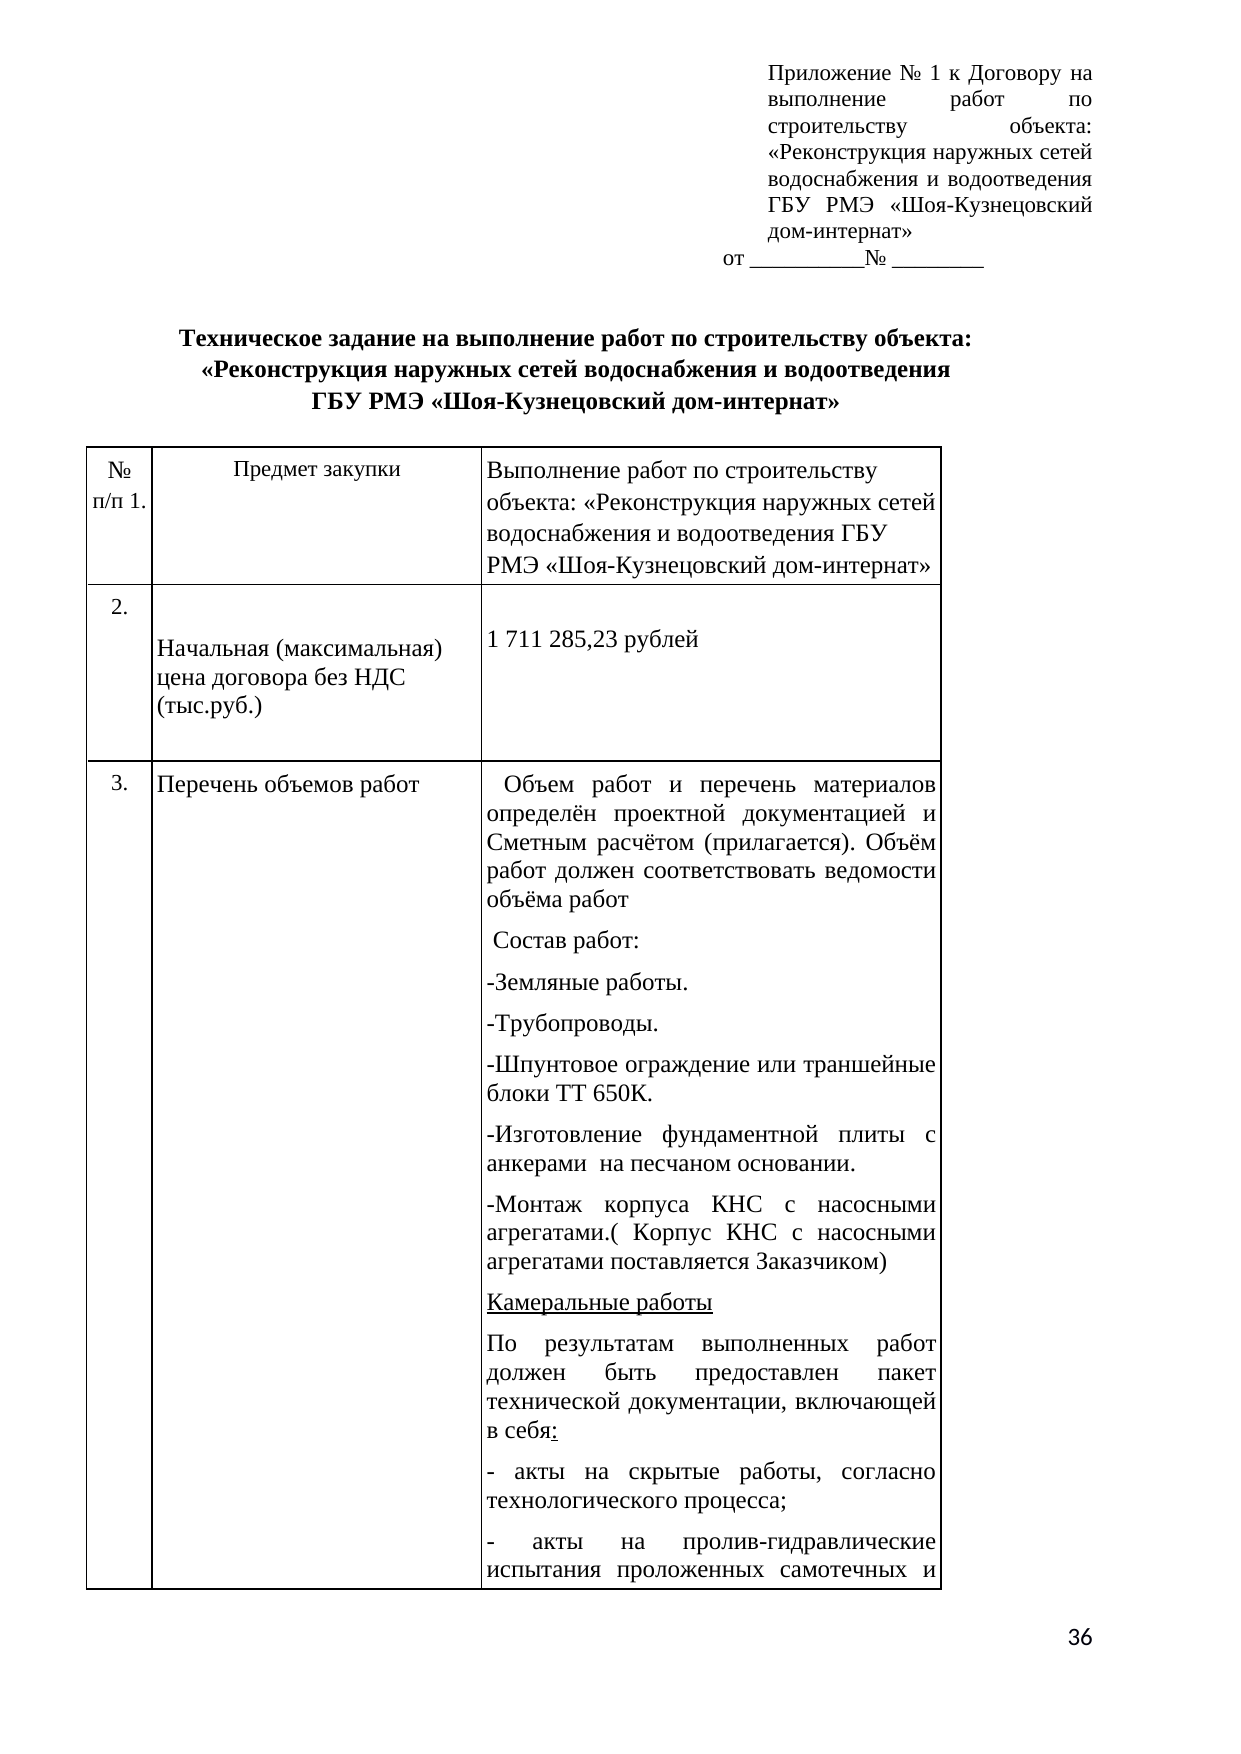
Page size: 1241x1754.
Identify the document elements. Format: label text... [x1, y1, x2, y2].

text ГБУ РМЭ «Шоя-Кузнецовский дом-интернат» [59, 386, 1092, 415]
text «Реконструкция наружных сетей водоснабжения и водоотведения [59, 354, 1092, 383]
table_cell Начальная (максимальная) цена договора без НДС (тыс.руб.) [153, 585, 481, 760]
table_cell 2. [87, 585, 151, 760]
table_header Предмет закупки [153, 448, 481, 583]
table_header Выполнение работ по строительству объекта: «Реконструкция наружных сетей водоснабжения и водоотведения ГБУ РМЭ «Шоя-Кузнецовский дом-интернат» [482, 448, 940, 583]
text от __________№ ________ [649, 244, 1092, 270]
table_cell 1 711 285,23 рублей [482, 585, 940, 760]
text Техническое задание на выполнение работ по строительству объекта: [14, 323, 1092, 352]
table_cell 3. [87, 761, 151, 1588]
table_header № п/п 1. [87, 448, 151, 583]
text Приложение № 1 к Договору на выполнение работ по строительству объекта: «Реконструкция наружных сетей водоснабжения и водоотведения ГБУ РМЭ «Шоя-Кузнецовский дом-интернат» [768, 59, 1092, 244]
table_cell Перечень объемов работ [153, 762, 481, 1588]
